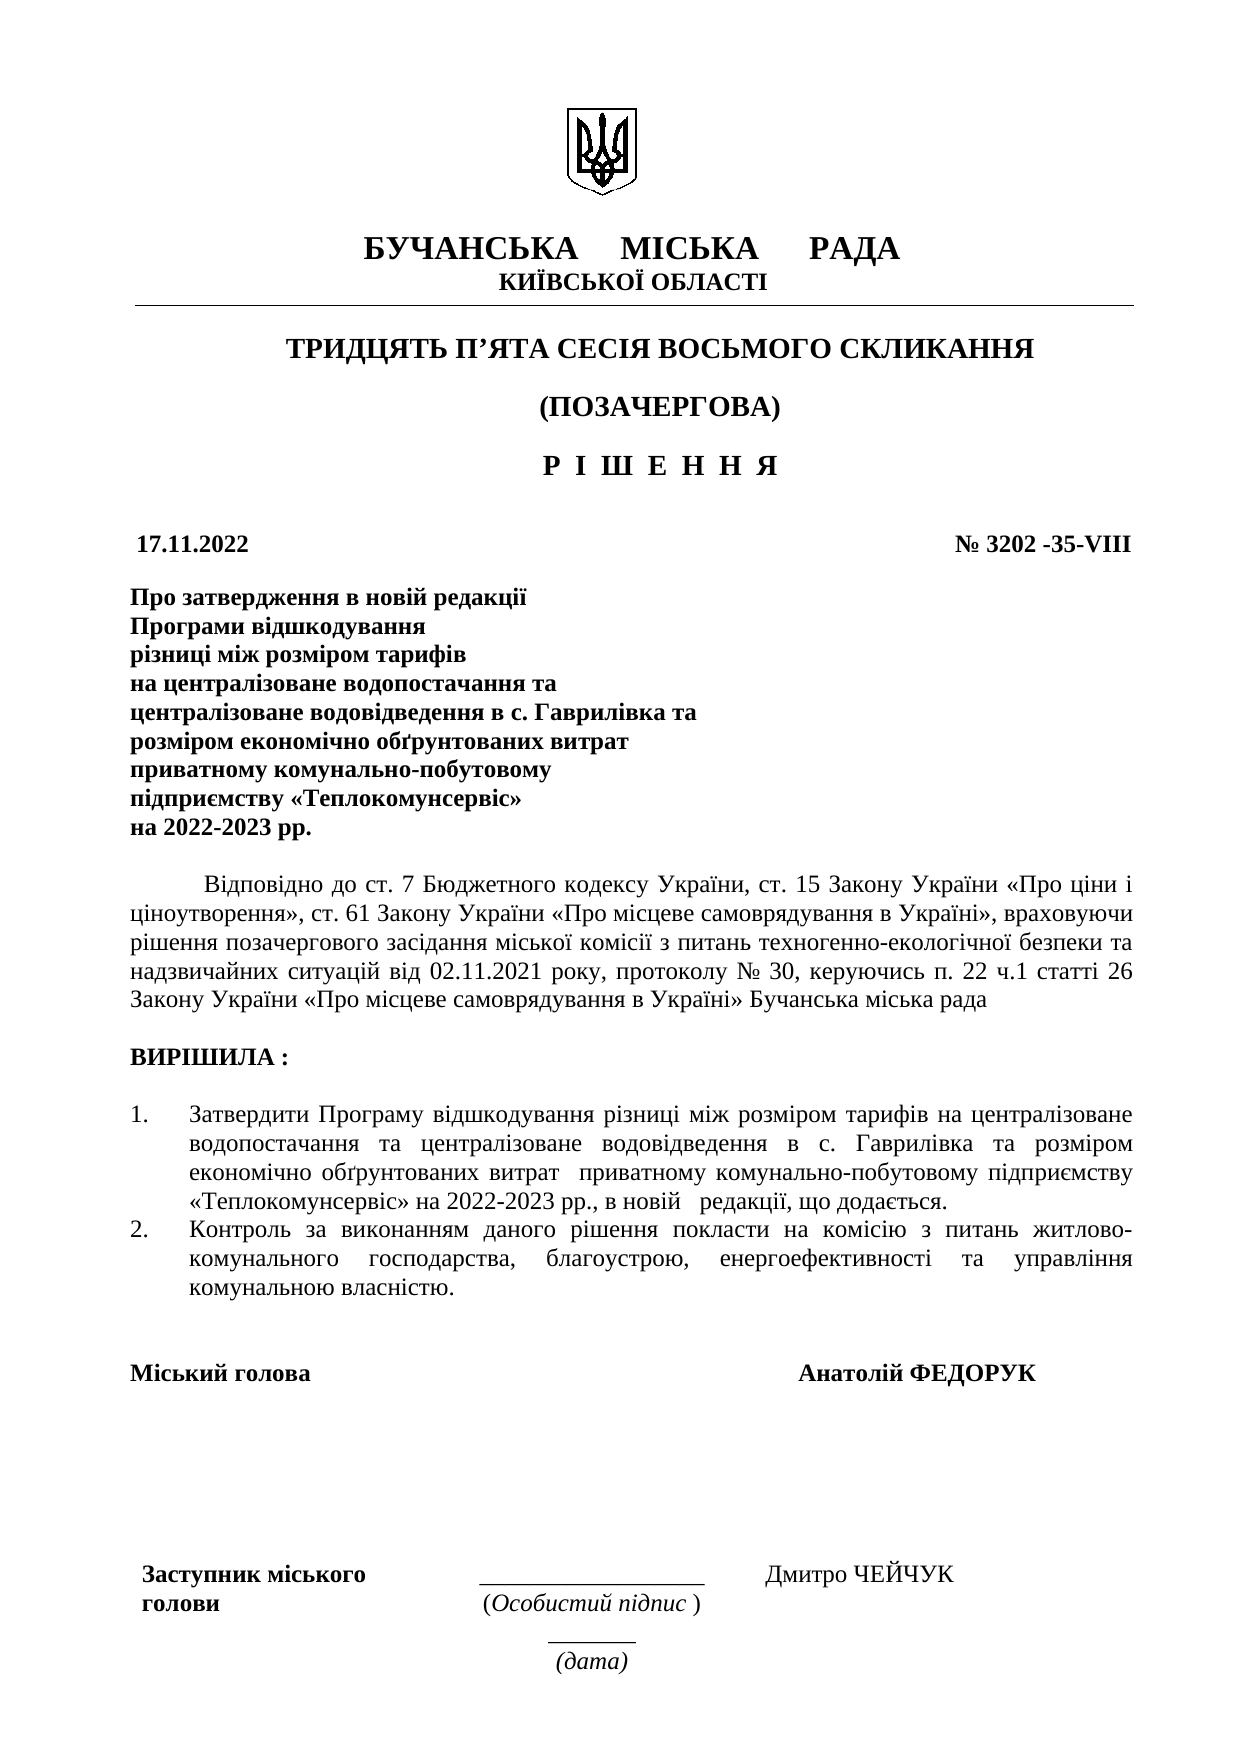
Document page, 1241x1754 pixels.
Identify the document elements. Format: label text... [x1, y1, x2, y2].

list Контроль за виконанням даного рішення покласти на комісію з питань житлово-комунального господарства, благоустрою, енергоефективності та управління комунальною власністю. [130, 1214, 1134, 1301]
text на централізоване водопостачання та [130, 668, 1134, 697]
text КИЇВСЬКОЇ ОБЛАСТІ [130, 267, 1134, 295]
table_header Дмитро ЧЕЙЧУК [754, 1560, 1133, 1710]
text підприємству «Теплокомунсервіс» [130, 783, 1134, 812]
subtitle Програми відшкодування [130, 611, 1134, 639]
subtitle БУЧАНСЬКА МІСЬКА РАДА [130, 228, 1134, 267]
subtitle Міський голова Анатолій ФЕДОРУК [130, 1358, 1134, 1444]
text розміром економічно обґрунтованих витрат [130, 726, 1134, 754]
text приватному комунально-побутовому [130, 754, 1134, 783]
text різниці між розміром тарифів [130, 639, 1134, 668]
subtitle Затвердити Програму відшкодування різниці між розміром тарифів на централізоване водопостачання та централізоване водовідведення в с. Гаврилівка та розміром економічно обґрунтованих витрат приватному комунально-побутовому підприємству «Теплокомунсервіс» на 2022-2023 рр., в новій редакції, що додається. [130, 1099, 1134, 1214]
subtitle 17.11.2022 № 3202 -35-VIIІ [130, 529, 1134, 558]
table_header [430, 1560, 754, 1710]
text ТРИДЦЯТЬ П’ЯТА СЕСІЯ ВОСЬМОГО СКЛИКАННЯ [186, 331, 1134, 364]
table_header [130, 1560, 429, 1710]
text на 2022-2023 рр. [130, 812, 1134, 841]
text Р І Ш Е Н Н Я [186, 448, 1134, 481]
subtitle ВИРІШИЛА : [130, 1042, 1134, 1071]
text централізоване водовідведення в с. Гаврилівка та [130, 697, 1134, 726]
subtitle Відповідно до ст. 7 Бюджетного кодексу України, ст. 15 Закону України «Про ціни і ціноутворення», ст. 61 Закону України «Про місцеве самоврядування в Україні», враховуючи рішення позачергового засідання міської комісії з питань техногенно-екологічної безпеки та надзвичайних ситуацій від 02.11.2021 року, протоколу № 30, керуючись п. 22 ч.1 статті 26 Закону України «Про місцеве самоврядування в Україні» Бучанська міська рада [130, 869, 1134, 1013]
text (ПОЗАЧЕРГОВА) [186, 389, 1134, 423]
subtitle Про затвердження в новій редакції [130, 582, 1134, 611]
